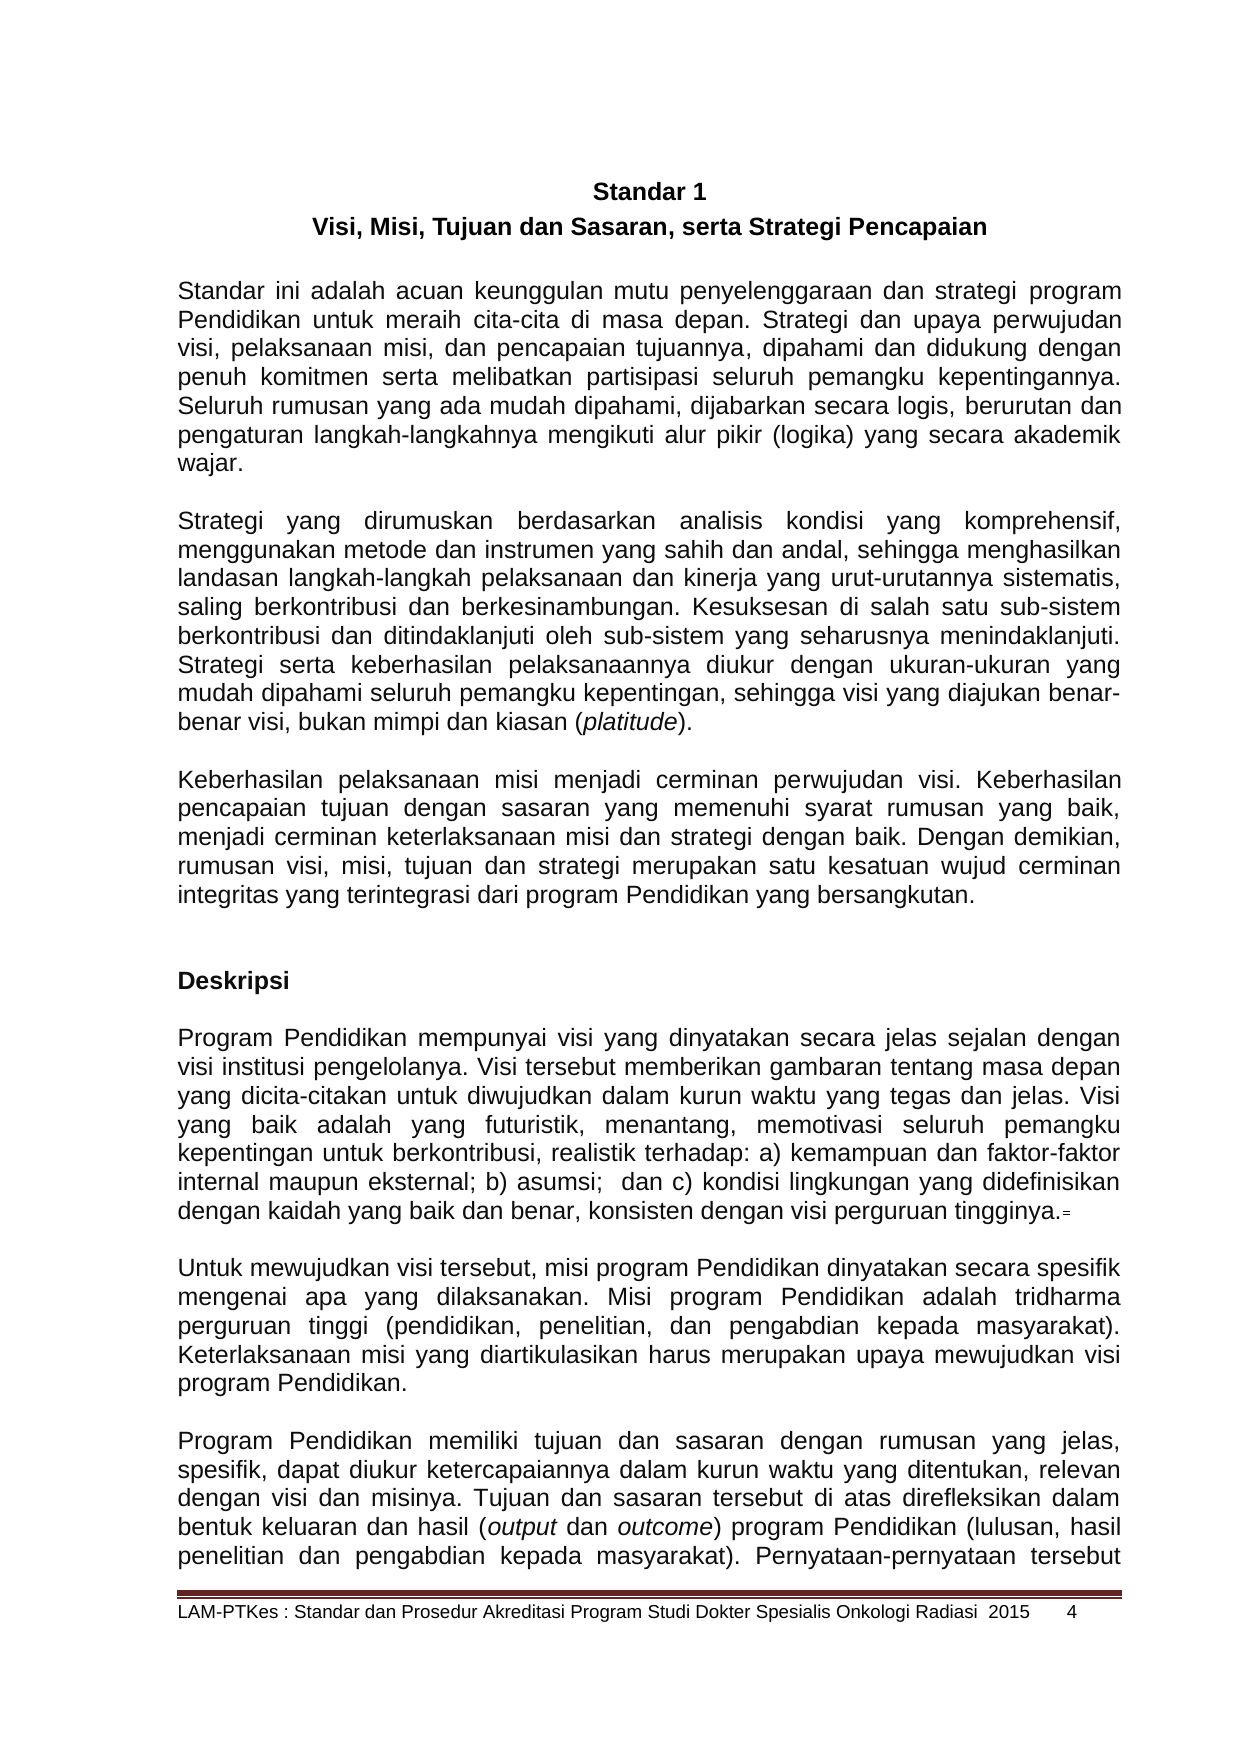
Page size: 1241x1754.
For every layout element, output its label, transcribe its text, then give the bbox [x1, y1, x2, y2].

subtitle Visi, Misi, Tujuan dan Sasaran, serta Strategi Pencapaian [177, 212, 1122, 241]
subtitle Standar 1 [177, 177, 1122, 206]
text Untuk mewujudkan visi tersebut, misi program Pendidikan dinyatakan secara spesifik mengenai apa yang dilaksanakan. Misi program Pendidikan adalah tridharma perguruan tinggi (pendidikan, penelitian, dan pengabdian kepada masyarakat). Keterlaksanaan misi yang diartikulasikan harus merupakan upaya mewujudkan visi program Pendidikan. [177, 1253, 1122, 1397]
text Standar ini adalah acuan keunggulan mutu penyelenggaraan dan strategi program Pendidikan untuk meraih cita-cita di masa depan. Strategi dan upaya perwujudan visi, pelaksanaan misi, dan pencapaian tujuannya, dipahami dan didukung dengan penuh komitmen serta melibatkan partisipasi seluruh pemangku kepentingannya. Seluruh rumusan yang ada mudah dipahami, dijabarkan secara logis, berurutan dan pengaturan langkah-langkahnya mengikuti alur pikir (logika) yang secara akademik wajar. [177, 276, 1122, 477]
text Strategi yang dirumuskan berdasarkan analisis kondisi yang komprehensif, menggunakan metode dan instrumen yang sahih dan andal, sehingga menghasilkan landasan langkah-langkah pelaksanaan dan kinerja yang urut-urutannya sistematis, saling berkontribusi dan berkesinambungan. Kesuksesan di salah satu sub-sistem berkontribusi dan ditindaklanjuti oleh sub-sistem yang seharusnya menindaklanjuti. Strategi serta keberhasilan pelaksanaannya diukur dengan ukuran-ukuran yang mudah dipahami seluruh pemangku kepentingan, sehingga visi yang diajukan benar-benar visi, bukan mimpi dan kiasan (platitude). [177, 506, 1122, 736]
text Program Pendidikan mempunyai visi yang dinyatakan secara jelas sejalan dengan visi institusi pengelolanya. Visi tersebut memberikan gambaran tentang masa depan yang dicita-citakan untuk diwujudkan dalam kurun waktu yang tegas dan jelas. Visi yang baik adalah yang futuristik, menantang, memotivasi seluruh pemangku kepentingan untuk berkontribusi, realistik terhadap: a) kemampuan dan faktor-faktor internal maupun eksternal; b) asumsi; dan c) kondisi lingkungan yang didefinisikan dengan kaidah yang baik dan benar, konsisten dengan visi perguruan tingginya. [177, 1023, 1122, 1225]
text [177, 1426, 1122, 1570]
text Keberhasilan pelaksanaan misi menjadi cerminan perwujudan visi. Keberhasilan pencapaian tujuan dengan sasaran yang memenuhi syarat rumusan yang baik, menjadi cerminan keterlaksanaan misi dan strategi dengan baik. Dengan demikian, rumusan visi, misi, tujuan dan strategi merupakan satu kesatuan wujud cerminan integritas yang terintegrasi dari program Pendidikan yang bersangkutan. [177, 765, 1122, 908]
text Deskripsi [177, 966, 1122, 995]
